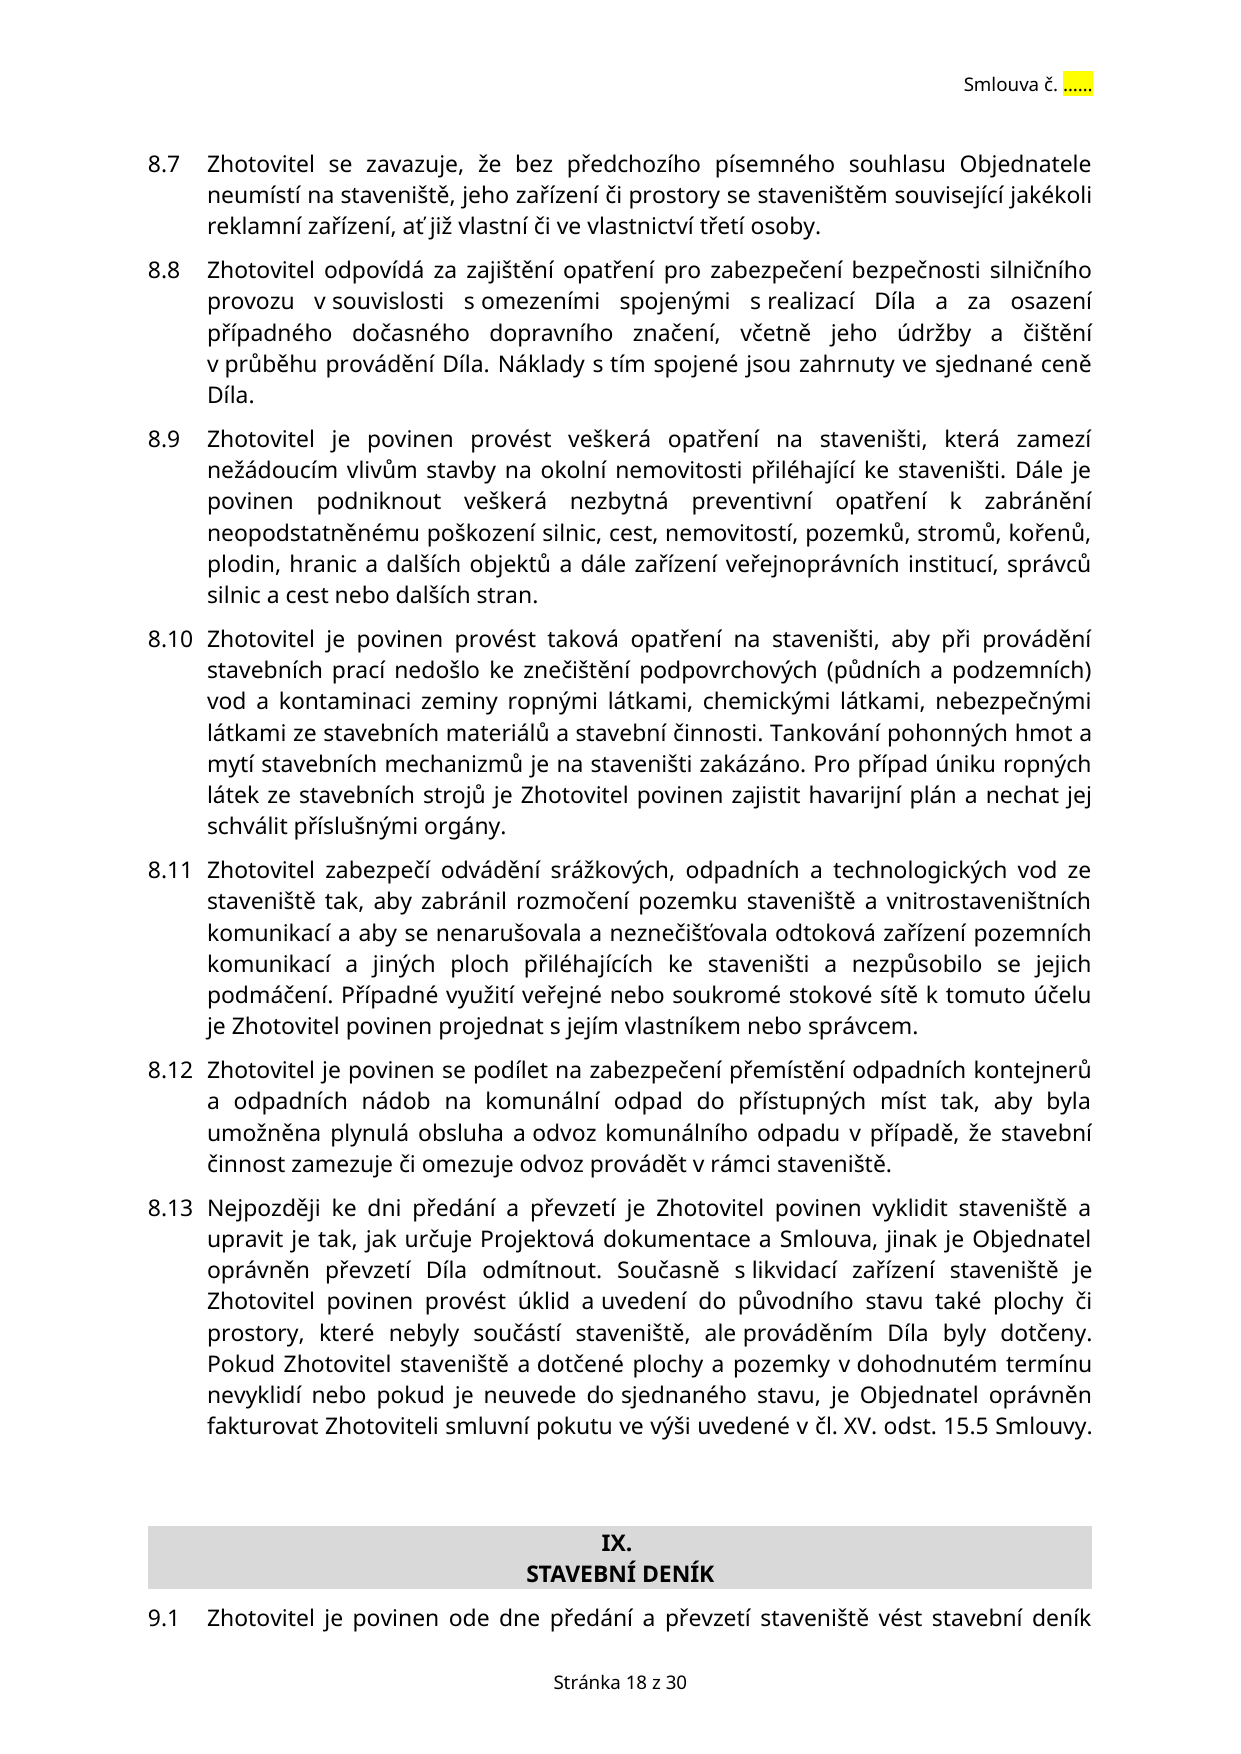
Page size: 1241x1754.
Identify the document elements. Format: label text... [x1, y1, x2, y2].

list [148, 1601, 1092, 1633]
list Nejpozději ke dni předání a převzetí je Zhotovitel povinen vyklidit staveniště a upravit je tak, jak určuje Projektová dokumentace a Smlouva, jinak je Objednatel oprávněn převzetí Díla odmítnout. Současně s likvidací zařízení staveniště je Zhotovitel povinen provést úklid a uvedení do původního stavu také plochy či prostory, které nebyly součástí staveniště, ale prováděním Díla byly dotčeny. Pokud Zhotovitel staveniště a dotčené plochy a pozemky v dohodnutém termínu nevyklidí nebo pokud je neuvede do sjednaného stavu, je Objednatel oprávněn fakturovat Zhotoviteli smluvní pokutu ve výši uvedené v čl. XV. odst. 15.5 Smlouvy. [148, 1191, 1092, 1470]
list Zhotovitel je povinen provést veškerá opatření na staveništi, která zamezí nežádoucím vlivům stavby na okolní nemovitosti přiléhající ke staveništi. Dále je povinen podniknout veškerá nezbytná preventivní opatření k zabránění neopodstatněnému poškození silnic, cest, nemovitostí, pozemků, stromů, kořenů, plodin, hranic a dalších objektů a dále zařízení veřejnoprávních institucí, správců silnic a cest nebo dalších stran. [148, 423, 1092, 610]
list Zhotovitel se zavazuje, že bez předchozího písemného souhlasu Objednatele neumístí na staveniště, jeho zařízení či prostory se staveništěm související jakékoli reklamní zařízení, ať již vlastní či ve vlastnictví třetí osoby. [148, 148, 1092, 241]
list Zhotovitel odpovídá za zajištění opatření pro zabezpečení bezpečnosti silničního provozu v souvislosti s omezeními spojenými s realizací Díla a za osazení případného dočasného dopravního značení, včetně jeho údržby a čištění v průběhu provádění Díla. Náklady s tím spojené jsou zahrnuty ve sjednané ceně Díla. [148, 254, 1092, 410]
subtitle STAVEBNÍ DENÍK [148, 1558, 1092, 1589]
list Zhotovitel je povinen provést taková opatření na staveništi, aby při provádění stavebních prací nedošlo ke znečištění podpovrchových (půdních a podzemních) vod a kontaminaci zeminy ropnými látkami, chemickými látkami, nebezpečnými látkami ze stavebních materiálů a stavební činnosti. Tankování pohonných hmot a mytí stavebních mechanizmů je na staveništi zakázáno. Pro případ úniku ropných látek ze stavebních strojů je Zhotovitel povinen zajistit havarijní plán a nechat jej schválit příslušnými orgány. [148, 623, 1092, 841]
list Zhotovitel je povinen se podílet na zabezpečení přemístění odpadních kontejnerů a odpadních nádob na komunální odpad do přístupných míst tak, aby byla umožněna plynulá obsluha a odvoz komunálního odpadu v případě, že stavební činnost zamezuje či omezuje odvoz provádět v rámci staveniště. [148, 1054, 1092, 1179]
list Zhotovitel zabezpečí odvádění srážkových, odpadních a technologických vod ze staveniště tak, aby zabránil rozmočení pozemku staveniště a vnitrostaveništních komunikací a aby se nenarušovala a neznečišťovala odtoková zařízení pozemních komunikací a jiných ploch přiléhajících ke staveništi a nezpůsobilo se jejich podmáčení. Případné využití veřejné nebo soukromé stokové sítě k tomuto účelu je Zhotovitel povinen projednat s jejím vlastníkem nebo správcem. [148, 854, 1092, 1041]
